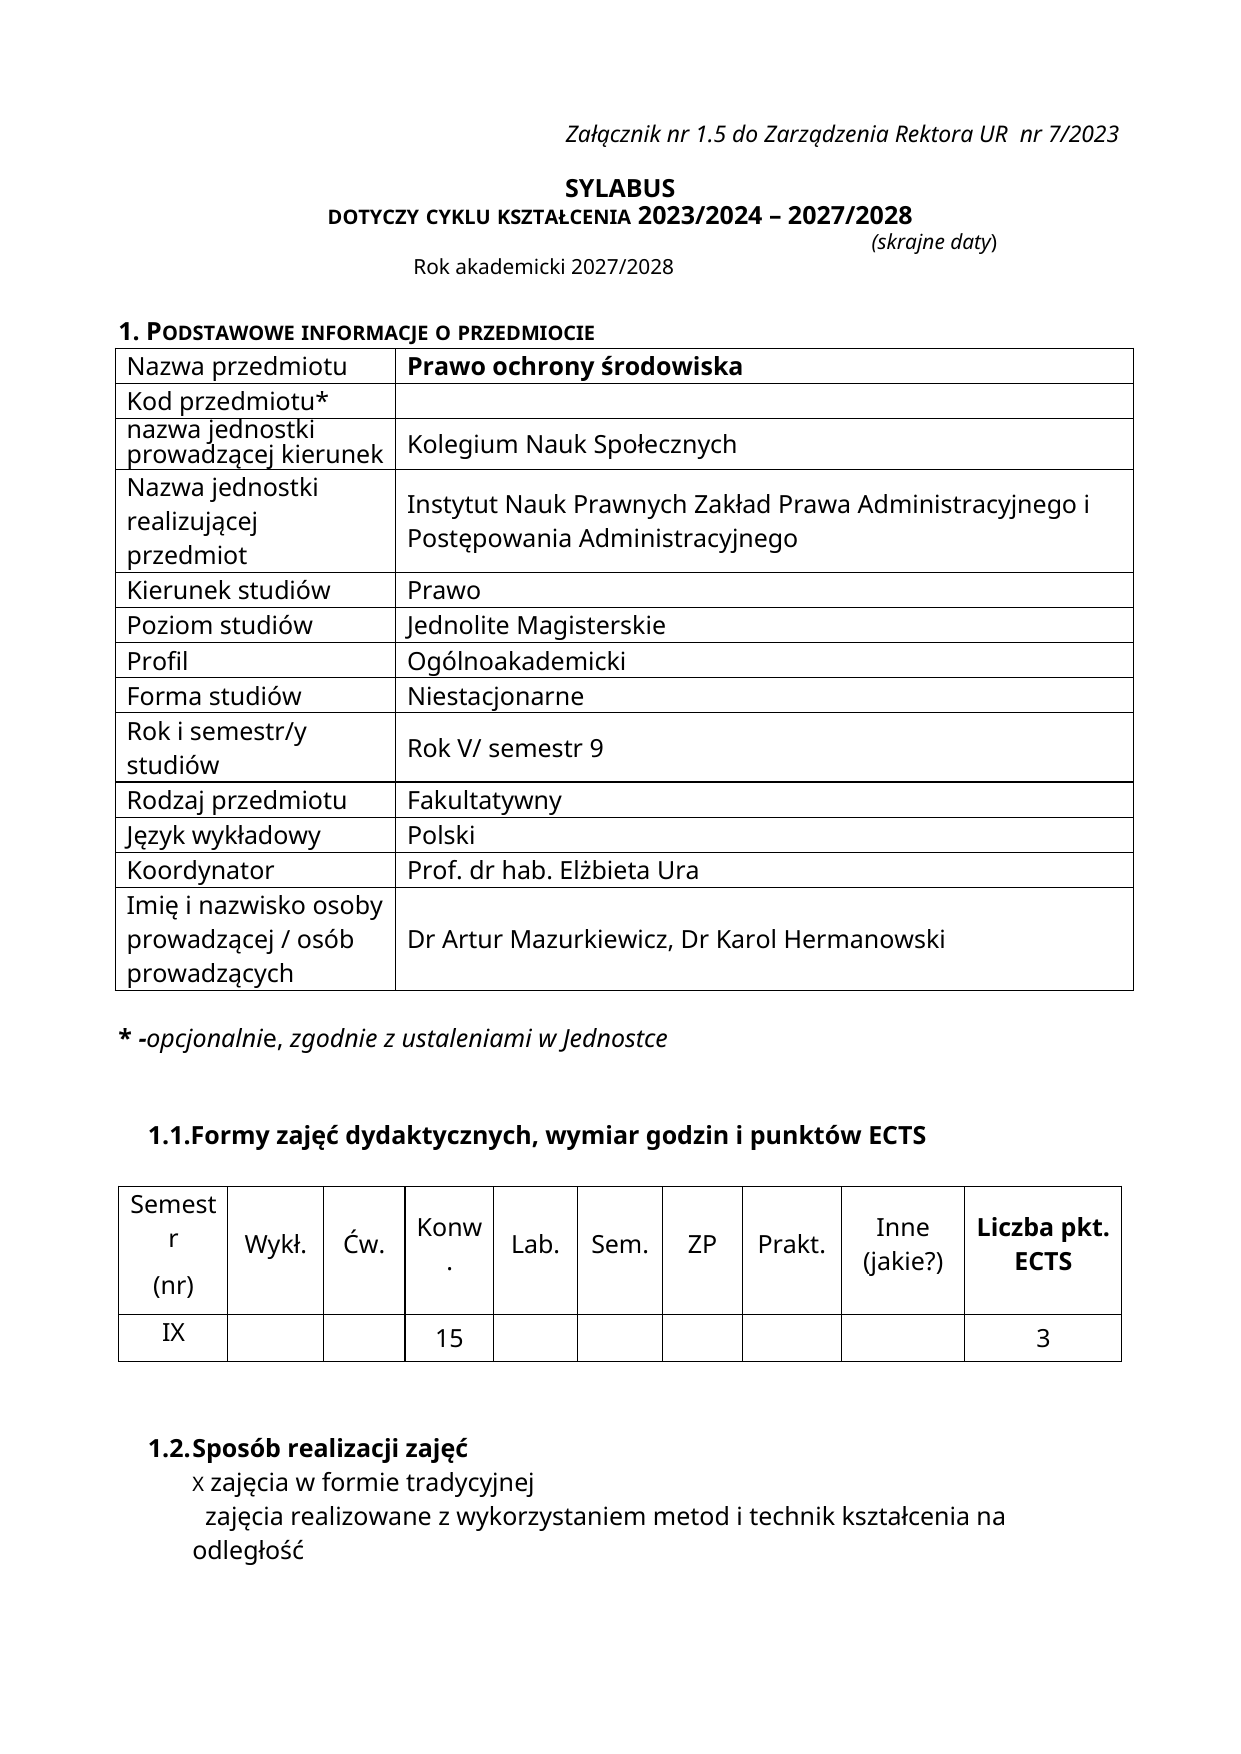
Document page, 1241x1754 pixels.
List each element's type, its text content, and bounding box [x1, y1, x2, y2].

table_header Sem. [578, 1187, 662, 1314]
table_cell 3 [965, 1315, 1121, 1361]
table_cell Koordynator [116, 853, 395, 887]
table_header Prawo ochrony środowiska [396, 349, 1133, 382]
table_cell Prof. dr hab. Elżbieta Ura [396, 853, 1133, 887]
table_cell Rok i semestr/y studiów [116, 713, 395, 781]
table_cell [396, 384, 1133, 418]
table_cell Poziom studiów [116, 608, 395, 642]
text * -opcjonalnie, zgodnie z ustaleniami w Jednostce [118, 1020, 1122, 1054]
table_cell Nazwa jednostki realizującej przedmiot [116, 470, 395, 572]
table_cell Imię i nazwisko osoby prowadzącej / osób prowadzących [116, 888, 395, 990]
table_cell Polski [396, 818, 1133, 852]
text 1.2. Sposób realizacji zajęć [148, 1430, 1122, 1464]
table_cell Rodzaj przedmiotu [116, 783, 395, 817]
table_cell Język wykładowy [116, 818, 395, 852]
table_header Wykł. [228, 1187, 323, 1314]
table_header Lab. [494, 1187, 577, 1314]
table_cell Kierunek studiów [116, 573, 395, 607]
table_cell Dr Artur Mazurkiewicz, Dr Karol Hermanowski [396, 888, 1133, 990]
table_header Inne (jakie?) [842, 1187, 964, 1314]
table_header Nazwa przedmiotu [116, 349, 395, 382]
table_cell [743, 1315, 841, 1361]
table_cell [578, 1315, 662, 1361]
table_header Liczba pkt. ECTS [965, 1187, 1121, 1314]
table_cell Niestacjonarne [396, 678, 1133, 712]
table_cell Jednolite Magisterskie [396, 608, 1133, 642]
table_cell Rok V/ semestr 9 [396, 713, 1133, 781]
table_cell 15 [406, 1315, 493, 1361]
table_cell Kolegium Nauk Społecznych [396, 419, 1133, 469]
table_cell Fakultatywny [396, 783, 1133, 817]
text zajęcia realizowane z wykorzystaniem metod i technik kształcenia na odległość [192, 1498, 1122, 1566]
text SYLABUS [118, 170, 1122, 204]
table_header Prakt. [743, 1187, 841, 1314]
table_cell [324, 1315, 404, 1361]
table_cell Profil [116, 643, 395, 677]
table_cell IX [119, 1315, 227, 1361]
table_header Ćw. [324, 1187, 404, 1314]
table_header Semestr (nr) [119, 1187, 227, 1314]
table_cell nazwa jednostki prowadzącej kierunek [116, 419, 395, 469]
text Załącznik nr 1.5 do Zarządzenia Rektora UR nr 7/2023 [118, 118, 1122, 149]
table_cell Prawo [396, 573, 1133, 607]
table_cell Kod przedmiotu* [116, 384, 395, 418]
table_cell [842, 1315, 964, 1361]
table_cell Instytut Nauk Prawnych Zakład Prawa Administracyjnego i Postępowania Administracyjnego [396, 470, 1133, 572]
table_header Konw. [406, 1187, 493, 1314]
table_cell [663, 1315, 742, 1361]
table_cell [494, 1315, 577, 1361]
text 1.1.Formy zajęć dydaktycznych, wymiar godzin i punktów ECTS [148, 1117, 1122, 1152]
table_header ZP [663, 1187, 742, 1314]
text Rok akademicki 2027/2028 [118, 254, 1122, 279]
text x zajęcia w formie tradycyjnej [192, 1464, 1122, 1498]
table_cell [228, 1315, 323, 1361]
text dotyczy cyklu kształcenia 2023/2024 – 2027/2028 [118, 204, 1122, 229]
text 1. Podstawowe informacje o przedmiocie [118, 313, 1122, 347]
table_cell Ogólnoakademicki [396, 643, 1133, 677]
table_cell Forma studiów [116, 678, 395, 712]
text (skrajne daty) [118, 229, 1122, 254]
